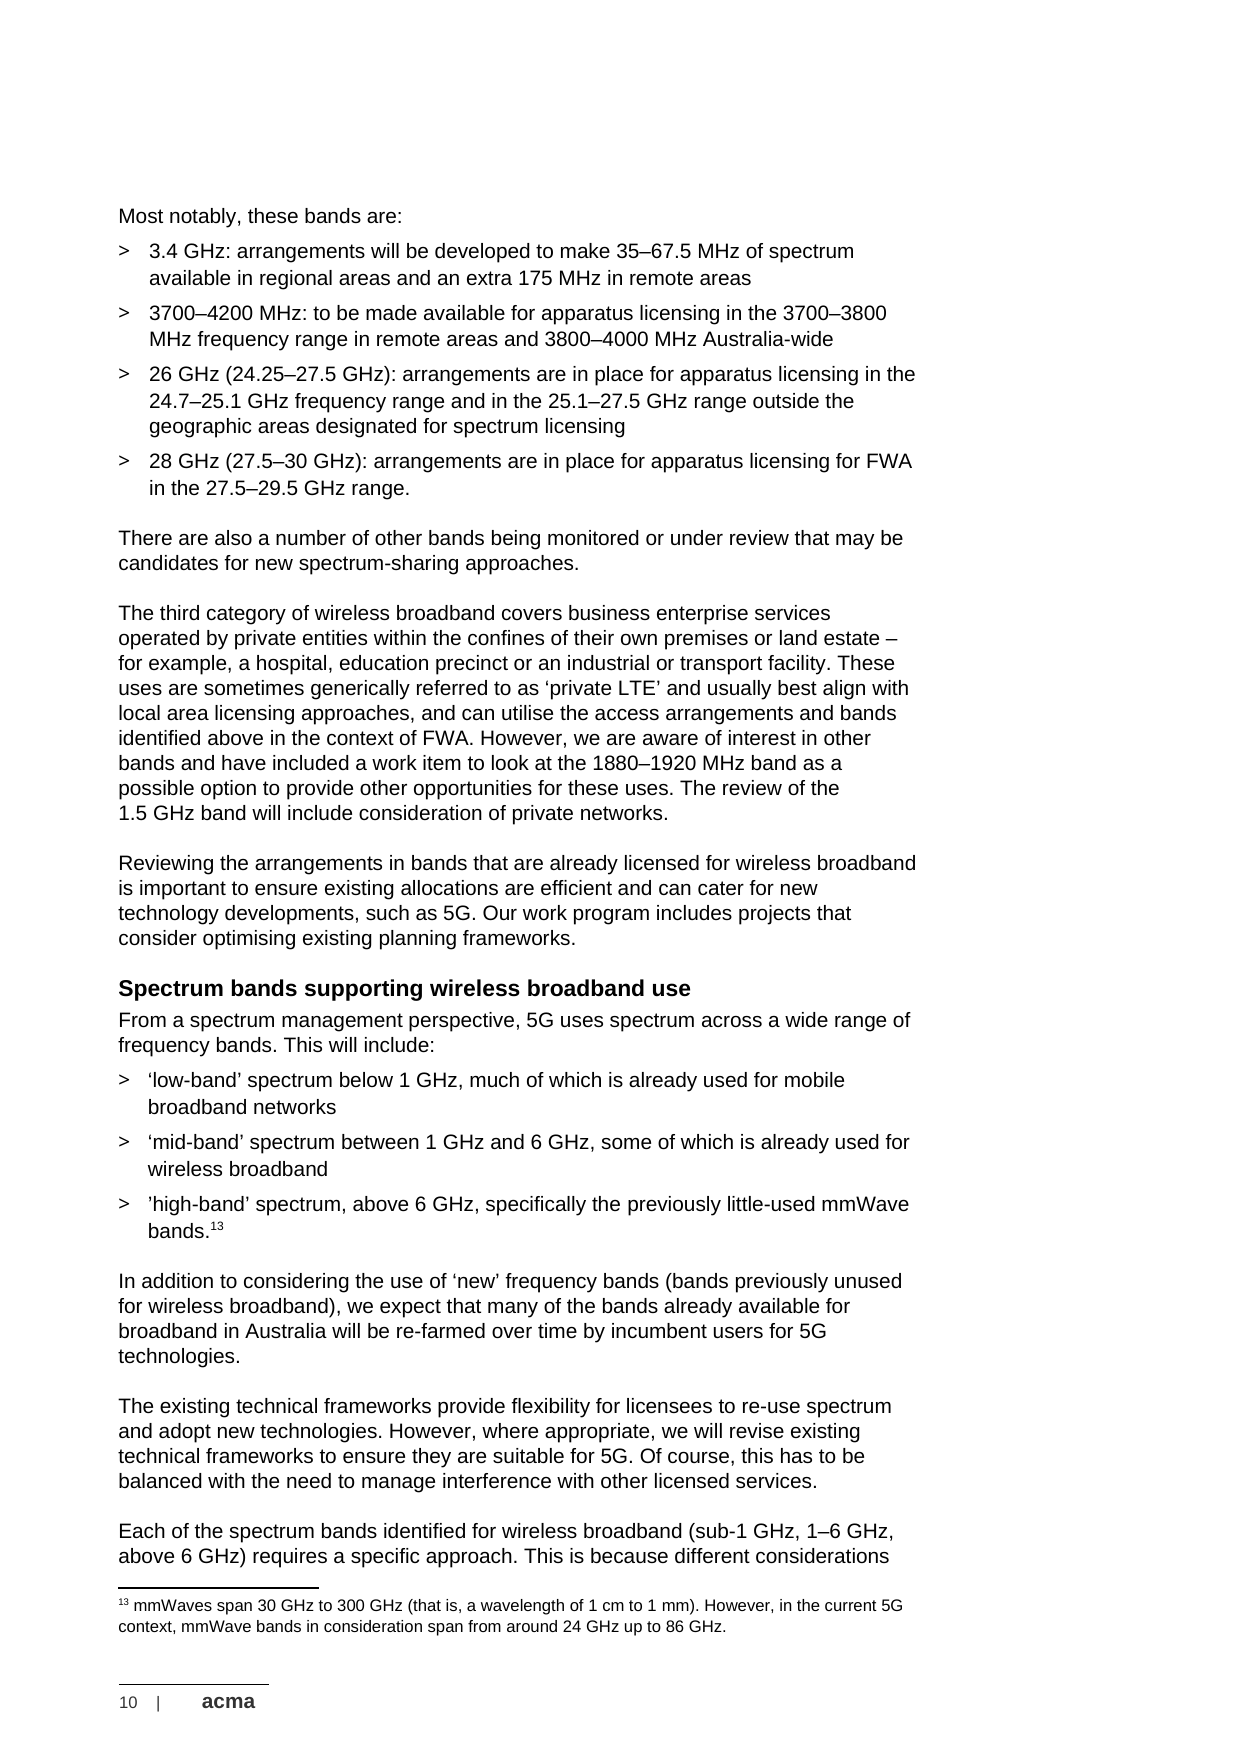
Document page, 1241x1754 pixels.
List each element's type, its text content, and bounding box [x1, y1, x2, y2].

text In addition to considering the use of ‘new’ frequency bands (bands previously unused for wireless broadband), we expect that many of the bands already available for broadband in Australia will be re-farmed over time by incumbent users for 5G technologies. [118, 1268, 917, 1368]
list The third category of wireless broadband covers business enterprise services operated by private entities within the confines of their own premises or land estate – for example, a hospital, education precinct or an industrial or transport facility. These uses are sometimes generically referred to as ‘private LTE’ and usually best align with local area licensing approaches, and can utilise the access arrangements and bands identified above in the context of FWA. However, we are aware of interest in other bands and have included a work item to look at the 1880–1920 MHz band as a possible option to provide other opportunities for these uses. The review of the 1.5 GHz band will include consideration of private networks. [118, 600, 917, 825]
list 3.4 GHz: arrangements will be developed to make 35–67.5 MHz of spectrum available in regional areas and an extra 175 MHz in remote areas [118, 236, 917, 289]
list 28 GHz (27.5–30 GHz): arrangements are in place for apparatus licensing for FWA in the 27.5–29.5 GHz range. [118, 446, 917, 500]
text Reviewing the arrangements in bands that are already licensed for wireless broadband is important to ensure existing allocations are efficient and can cater for new technology developments, such as 5G. Our work program includes projects that consider optimising existing planning frameworks. [118, 850, 917, 950]
list 26 GHz (24.25–27.5 GHz): arrangements are in place for apparatus licensing in the 24.7–25.1 GHz frequency range and in the 25.1–27.5 GHz range outside the geographic areas designated for spectrum licensing [118, 359, 917, 438]
subtitle Spectrum bands supporting wireless broadband use [118, 975, 917, 1001]
list ‘mid-band’ spectrum between 1 GHz and 6 GHz, some of which is already used for wireless broadband [118, 1127, 917, 1181]
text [118, 1518, 917, 1568]
list ‘low-band’ spectrum below 1 GHz, much of which is already used for mobile broadband networks [118, 1066, 917, 1119]
text The existing technical frameworks provide flexibility for licensees to re-use spectrum and adopt new technologies. However, where appropriate, we will revise existing technical frameworks to ensure they are suitable for 5G. Of course, this has to be balanced with the need to manage interference with other licensed services. [118, 1393, 917, 1493]
list From a spectrum management perspective, 5G uses spectrum across a wide range of frequency bands. This will include: [118, 1007, 917, 1057]
list ’high-band’ spectrum, above 6 GHz, specifically the previously little-used mmWave bands. [118, 1189, 917, 1243]
list There are also a number of other bands being monitored or under review that may be candidates for new spectrum-sharing approaches. [118, 525, 917, 575]
list 3700–4200 MHz: to be made available for apparatus licensing in the 3700–3800 MHz frequency range in remote areas and 3800–4000 MHz Australia-wide [118, 298, 917, 351]
list Most notably, these bands are: [118, 203, 917, 228]
